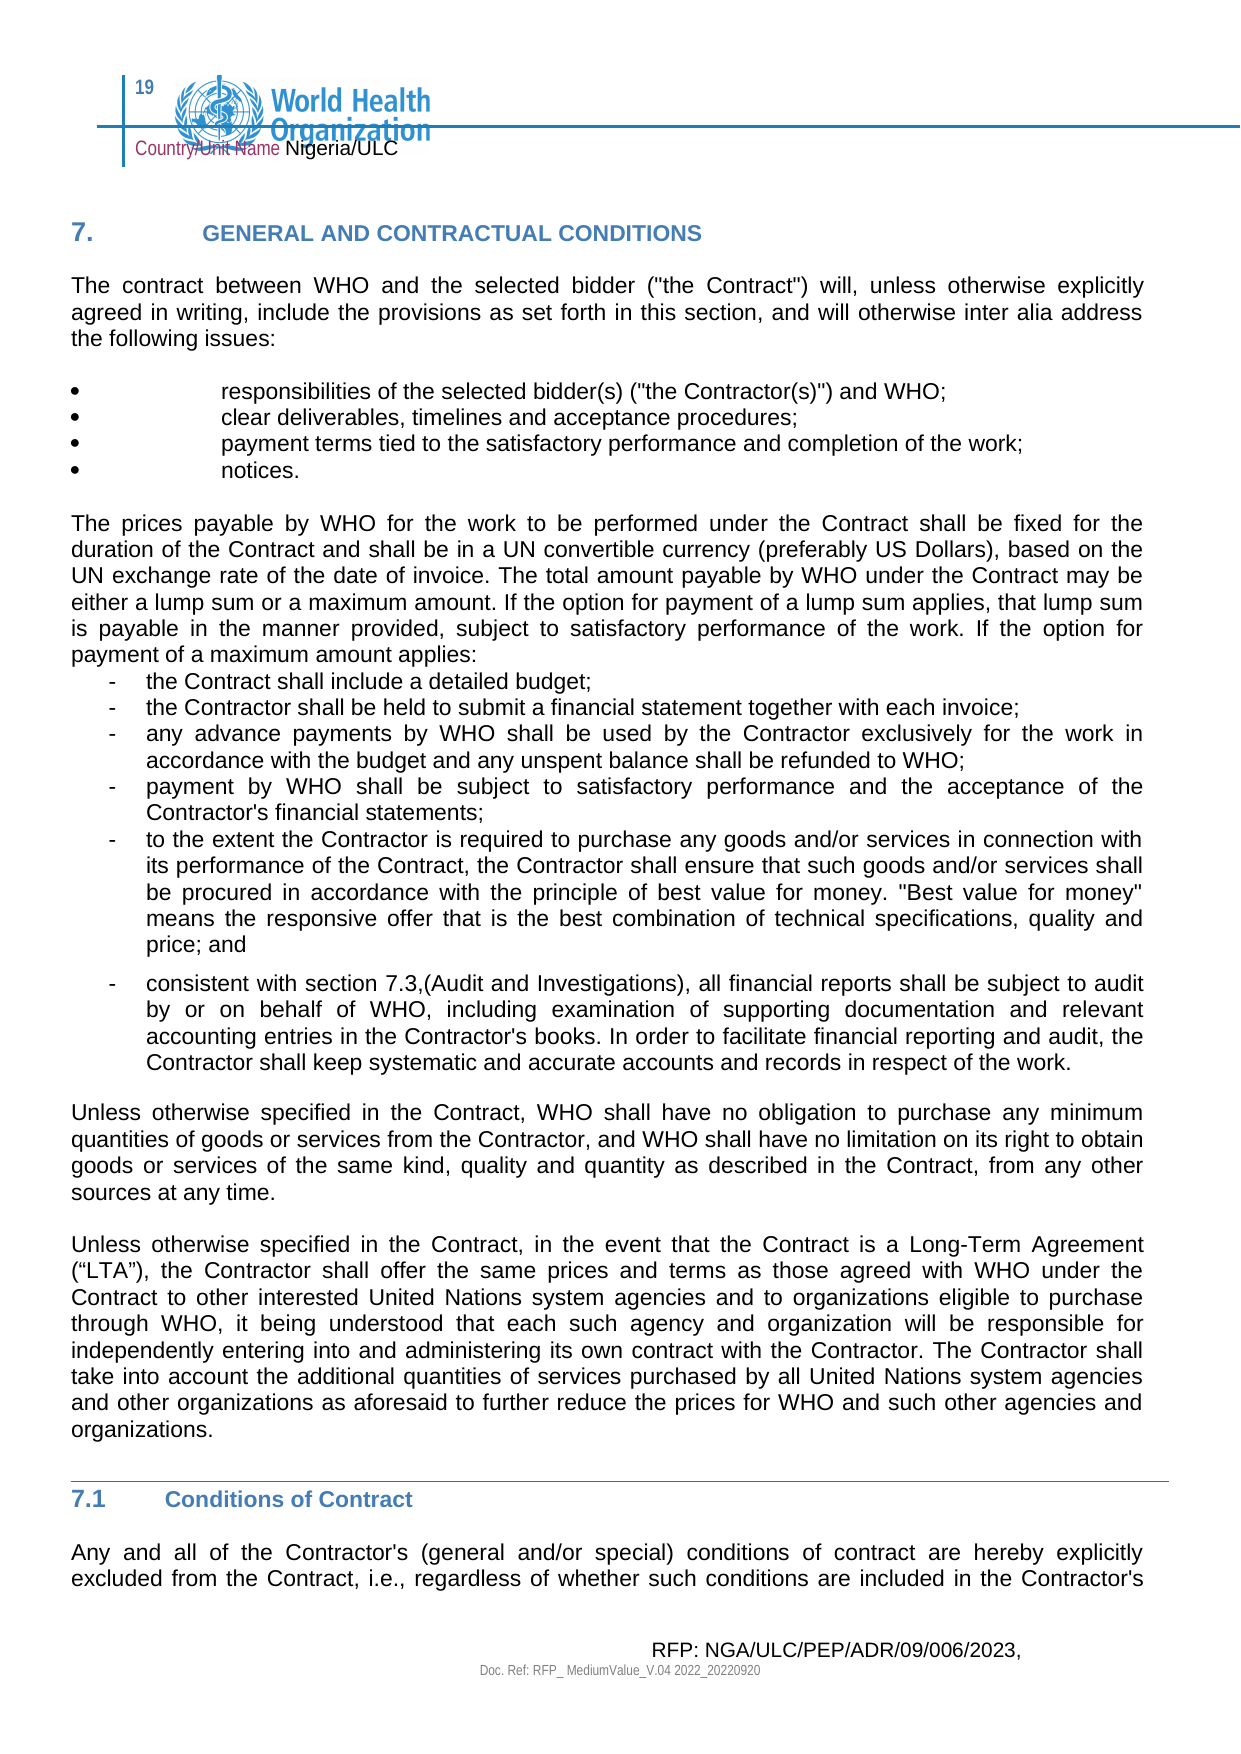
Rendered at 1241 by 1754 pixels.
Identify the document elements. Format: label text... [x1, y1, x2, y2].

list any advance payments by WHO shall be used by the Contractor exclusively for the work in accordance with the budget and any unspent balance shall be refunded to WHO; [108, 720, 1144, 773]
list the Contractor shall be held to submit a financial statement together with each invoice; [108, 694, 1144, 720]
list responsibilities of the selected bidder(s) ("the Contractor(s)") and WHO; [71, 378, 1144, 404]
picture [175, 128, 430, 154]
list the Contract shall include a detailed budget; [108, 668, 1144, 694]
text The prices payable by WHO for the work to be performed under the Contract shall be fixed for the duration of the Contract and shall be in a UN convertible currency (preferably US Dollars), based on the UN exchange rate of the date of invoice. The total amount payable by WHO under the Contract may be either a lump sum or a maximum amount. If the option for payment of a lump sum applies, that lump sum is payable in the manner provided, subject to satisfactory performance of the work. If the option for payment of a maximum amount applies: [71, 509, 1144, 668]
picture [237, 144, 242, 154]
text Unless otherwise specified in the Contract, in the event that the Contract is a Long-Term Agreement (“LTA”), the Contractor shall offer the same prices and terms as those agreed with WHO under the Contract to other interested United Nations system agencies and to organizations eligible to purchase through WHO, it being understood that each such agency and organization will be responsible for independently entering into and administering its own contract with the Contractor. The Contractor shall take into account the additional quantities of services purchased by all United Nations system agencies and other organizations as aforesaid to further reduce the prices for WHO and such other agencies and organizations. [71, 1231, 1144, 1442]
text The contract between WHO and the selected bidder ("the Contract") will, unless otherwise explicitly agreed in writing, include the provisions as set forth in this section, and will otherwise inter alia address the following issues: [71, 272, 1144, 351]
list payment terms tied to the satisfactory performance and completion of the work; [71, 430, 1144, 457]
picture [175, 75, 430, 125]
subtitle Conditions of Contract [71, 1482, 1169, 1513]
text Unless otherwise specified in the Contract, WHO shall have no obligation to purchase any minimum quantities of goods or services from the Contractor, and WHO shall have no limitation on its right to obtain goods or services of the same kind, quality and quantity as described in the Contract, from any other sources at any time. [71, 1099, 1144, 1205]
list clear deliverables, timelines and acceptance procedures; [71, 404, 1144, 430]
list payment by WHO shall be subject to satisfactory performance and the acceptance of the Contractor's financial statements; [108, 773, 1144, 826]
list notices. [71, 457, 1144, 483]
subtitle General And Contractual Conditions [71, 216, 1126, 247]
list to the extent the Contractor is required to purchase any goods and/or services in connection with its performance of the Contract, the Contractor shall ensure that such goods and/or services shall be procured in accordance with the principle of best value for money. "Best value for money" means the responsive offer that is the best combination of technical specifications, quality and price; and [108, 826, 1144, 957]
list consistent with section 7.3,(Audit and Investigations), all financial reports shall be subject to audit by or on behalf of WHO, including examination of supporting documentation and relevant accounting entries in the Contractor's books. In order to facilitate financial reporting and audit, the Contractor shall keep systematic and accurate accounts and records in respect of the work. [108, 970, 1144, 1075]
picture [288, 143, 295, 154]
